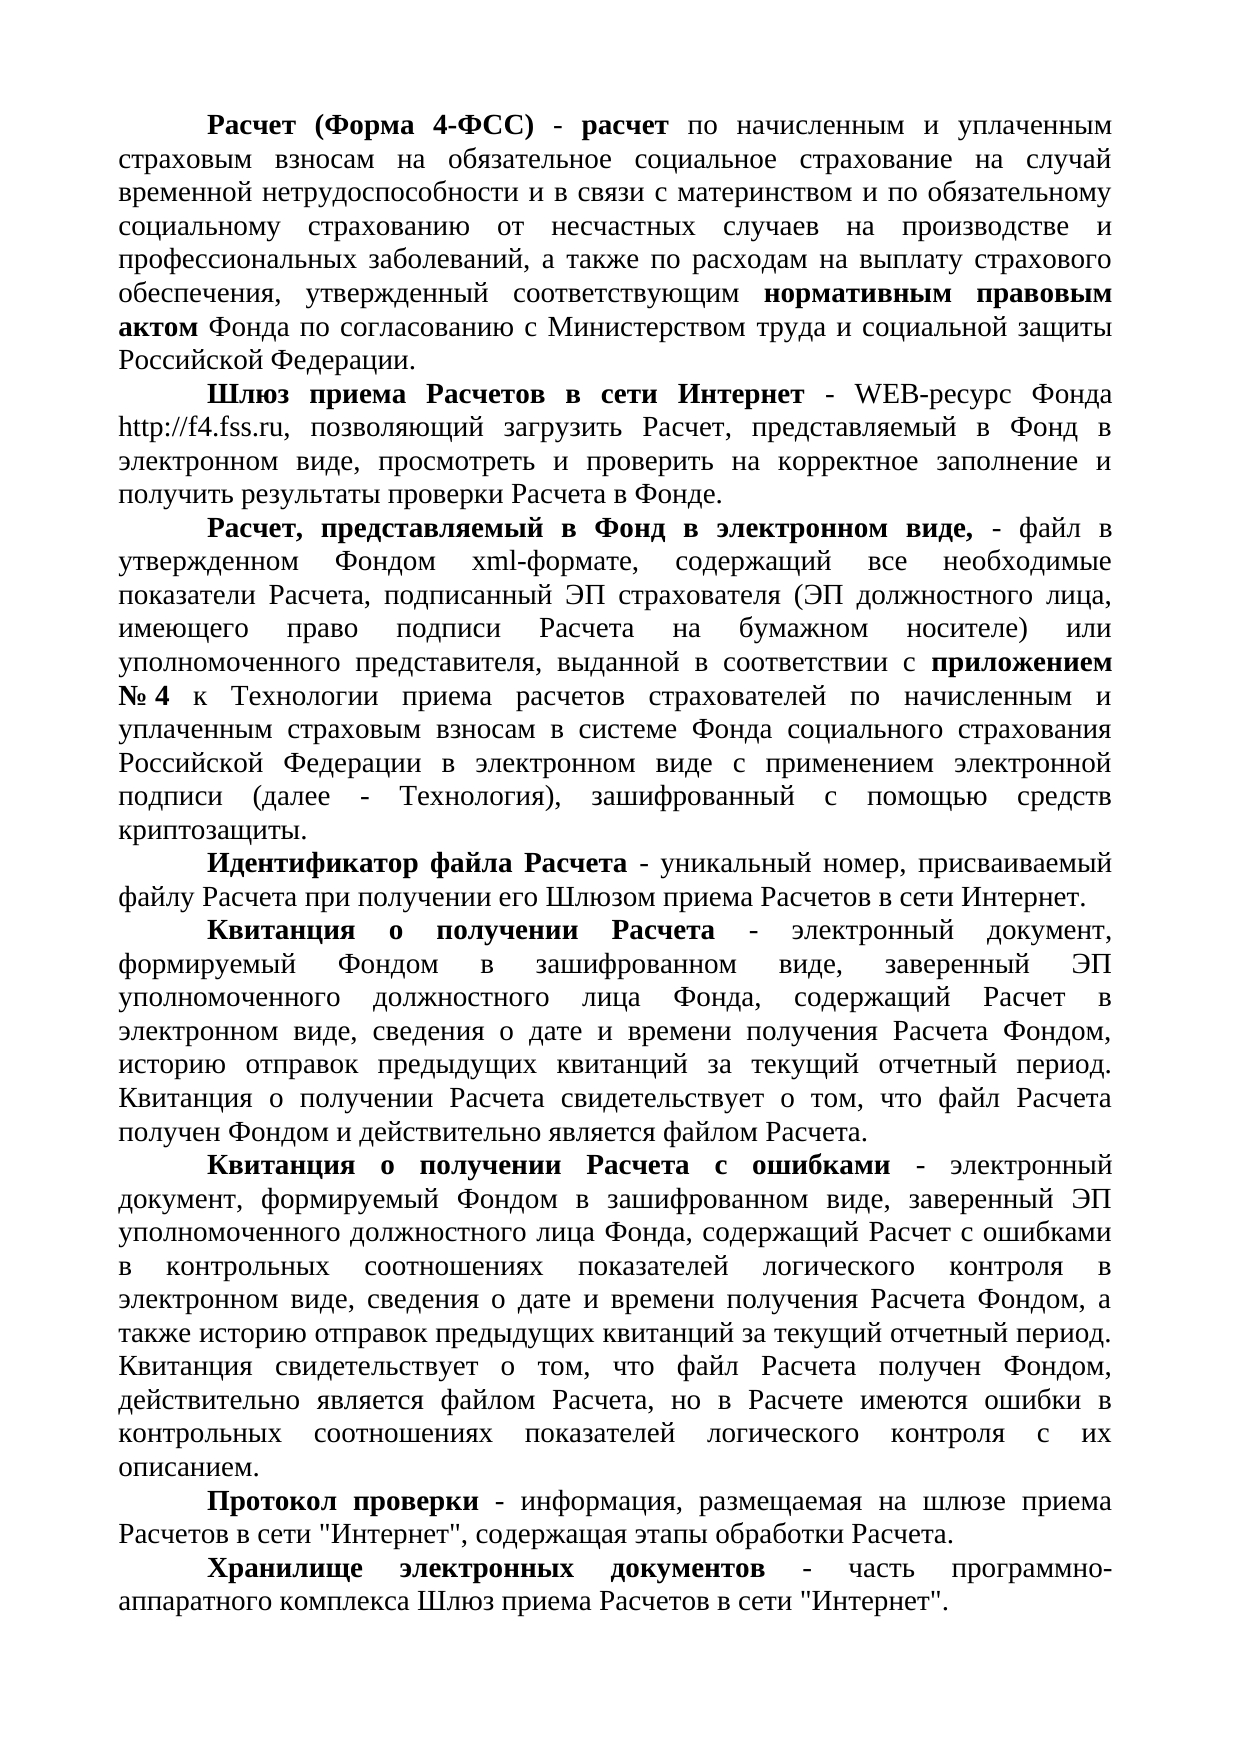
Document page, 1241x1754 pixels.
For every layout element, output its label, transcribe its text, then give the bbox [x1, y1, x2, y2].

text Шлюз приема Расчетов в сети Интернет - WEB-pecypc Фонда http://f4.fss.ru, позволяющий загрузить Расчет, представляемый в Фонд в электронном виде, просмотреть и проверить на корректное заполнение и получить результаты проверки Расчета в Фонде. [118, 376, 1113, 510]
text Протокол проверки - информация, размещаемая на шлюзе приема Расчетов в сети "Интернет", содержащая этапы обработки Расчета. [118, 1483, 1113, 1550]
text Квитанция о получении Расчета с ошибками - электронный документ, формируемый Фондом в зашифрованном виде, заверенный ЭП уполномоченного должностного лица Фонда, содержащий Расчет с ошибками в контрольных соотношениях показателей логического контроля в электронном виде, сведения о дате и времени получения Расчета Фондом, а также историю отправок предыдущих квитанций за текущий отчетный период. Квитанция свидетельствует о том, что файл Расчета получен Фондом, действительно является файлом Расчета, но в Расчете имеются ошибки в контрольных соотношениях показателей логического контроля с их описанием. [118, 1147, 1113, 1483]
text Идентификатор файла Расчета - уникальный номер, присваиваемый файлу Расчета при получении его Шлюзом приема Расчетов в сети Интернет. [118, 845, 1113, 912]
text Расчет (Форма 4-ФСС) - расчет по начисленным и уплаченным страховым взносам на обязательное социальное страхование на случай временной нетрудоспособности и в связи с материнством и по обязательному социальному страхованию от несчастных случаев на производстве и профессиональных заболеваний, а также по расходам на выплату страхового обеспечения, утвержденный соответствующим нормативным правовым актом Фонда по согласованию с Министерством труда и социальной защиты Российской Федерации. [118, 309, 1113, 376]
text Расчет (Форма 4-ФСС) - расчет по начисленным и уплаченным страховым взносам на обязательное социальное страхование на случай временной нетрудоспособности и в связи с материнством и по обязательному социальному страхованию от несчастных случаев на производстве и профессиональных заболеваний, а также по расходам на выплату страхового обеспечения, утвержденный соответствующим нормативным правовым актом Фонда по согласованию с Министерством труда и социальной защиты Российской Федерации. [118, 107, 1113, 309]
text Хранилище электронных документов - часть программно-аппаратного комплекса Шлюз приема Расчетов в сети "Интернет". [118, 1550, 1113, 1617]
text Расчет, представляемый в Фонд в электронном виде, - файл в утвержденном Фондом xml-формате, содержащий все необходимые показатели Расчета, подписанный ЭП страхователя (ЭП должностного лица, имеющего право подписи Расчета на бумажном носителе) или уполномоченного представителя, выданной в соответствии с приложением № 4 к Технологии приема расчетов страхователей по начисленным и уплаченным страховым взносам в системе Фонда социального страхования Российской Федерации в электронном виде с применением электронной подписи (далее - Технология), зашифрованный с помощью средств криптозащиты. [118, 510, 1113, 845]
text Квитанция о получении Расчета - электронный документ, формируемый Фондом в зашифрованном виде, заверенный ЭП уполномоченного должностного лица Фонда, содержащий Расчет в электронном виде, сведения о дате и времени получения Расчета Фондом, историю отправок предыдущих квитанций за текущий отчетный период. Квитанция о получении Расчета свидетельствует о том, что файл Расчета получен Фондом и действительно является файлом Расчета. [118, 912, 1113, 1147]
